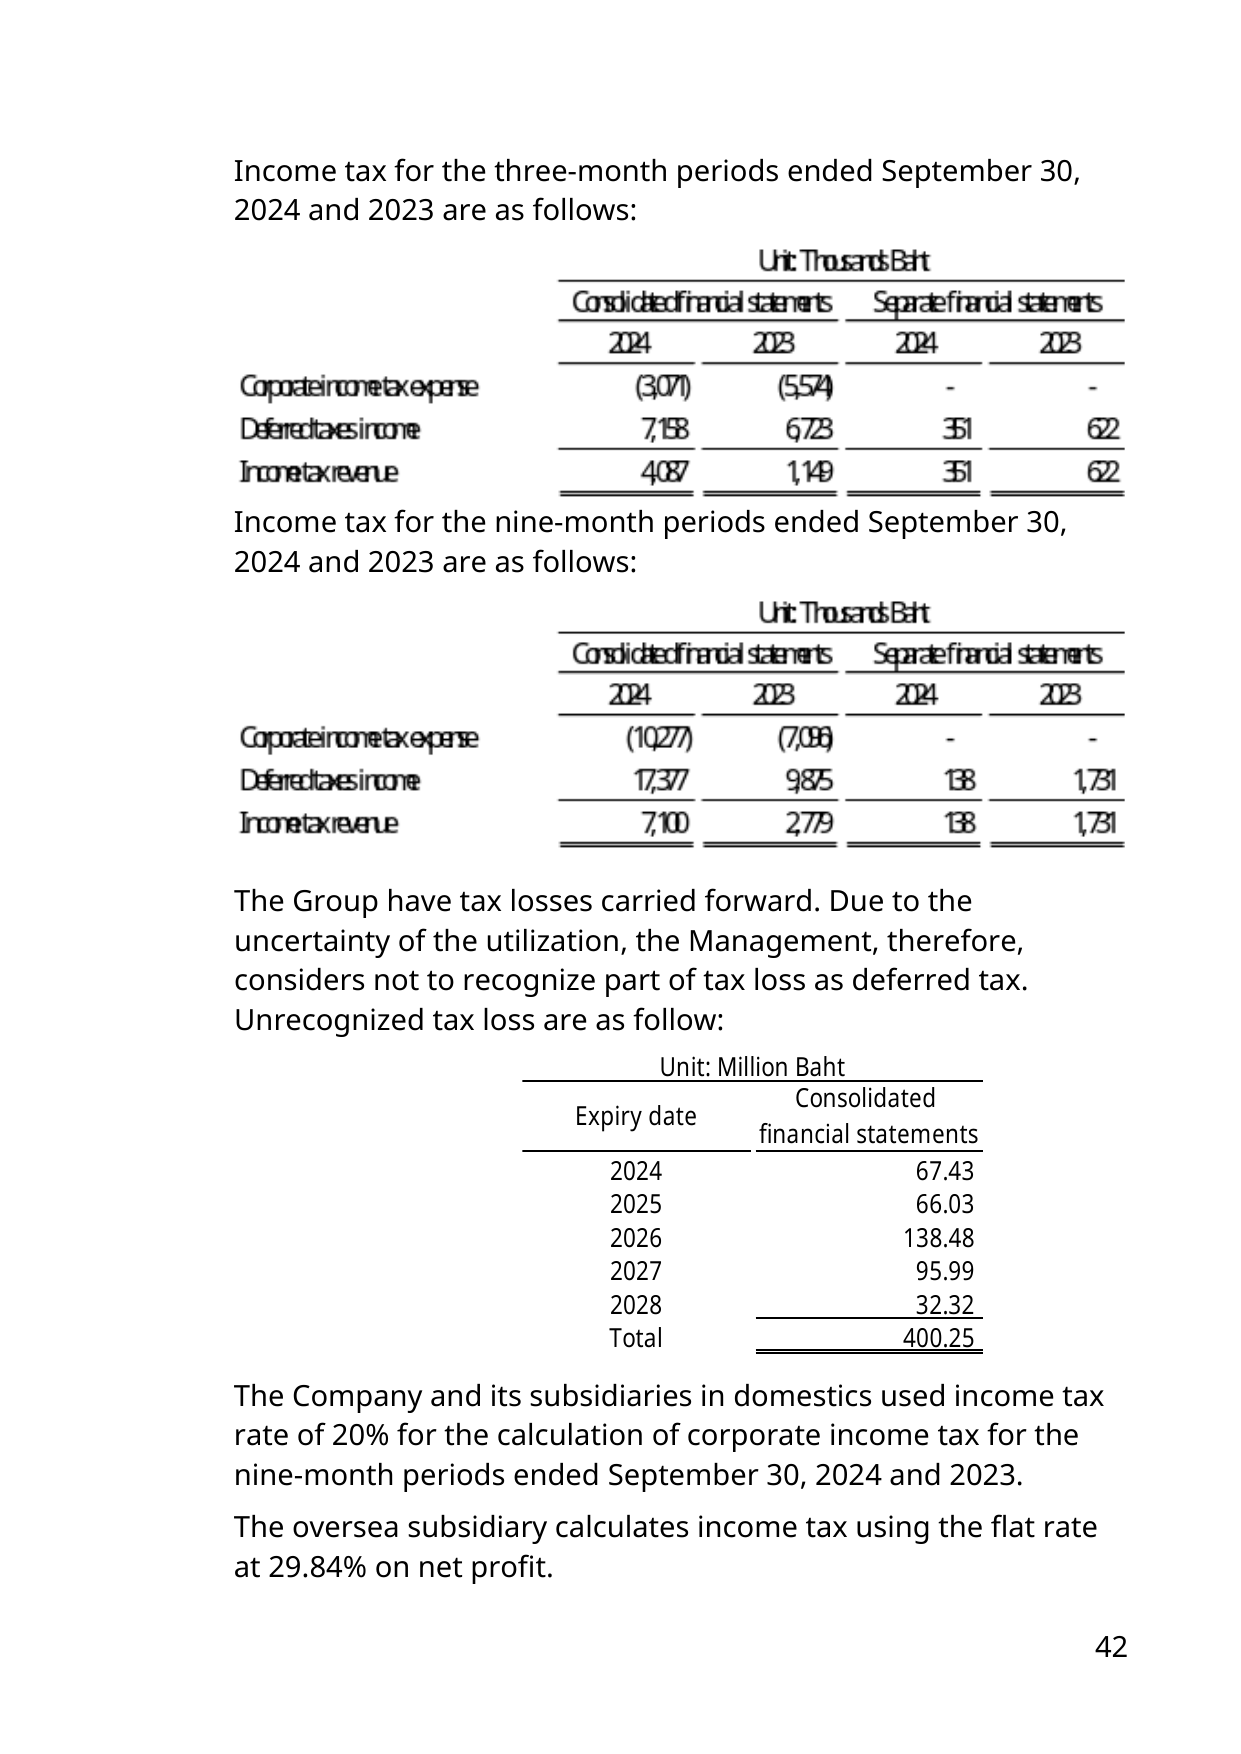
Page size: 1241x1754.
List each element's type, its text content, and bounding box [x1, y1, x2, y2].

text Income tax for the three-month periods ended September 30, 2024 and 2023 are as follows: [234, 150, 1128, 229]
list The Company and its subsidiaries in domestics used income tax rate of 20% for the calculation of corporate income tax for the nine-month periods ended September 30, 2024 and 2023. [234, 1375, 1128, 1494]
text The Group have tax losses carried forward. Due to the uncertainty of the utilization, the Management, therefore, considers not to recognize part of tax loss as deferred tax. Unrecognized tax loss are as follow: [234, 880, 1126, 1039]
text Income tax for the nine-month periods ended September 30, 2024 and 2023 are as follows: [234, 501, 1128, 581]
list The oversea subsidiary calculates income tax using the flat rate at 29.84% on net profit. [234, 1507, 1128, 1586]
